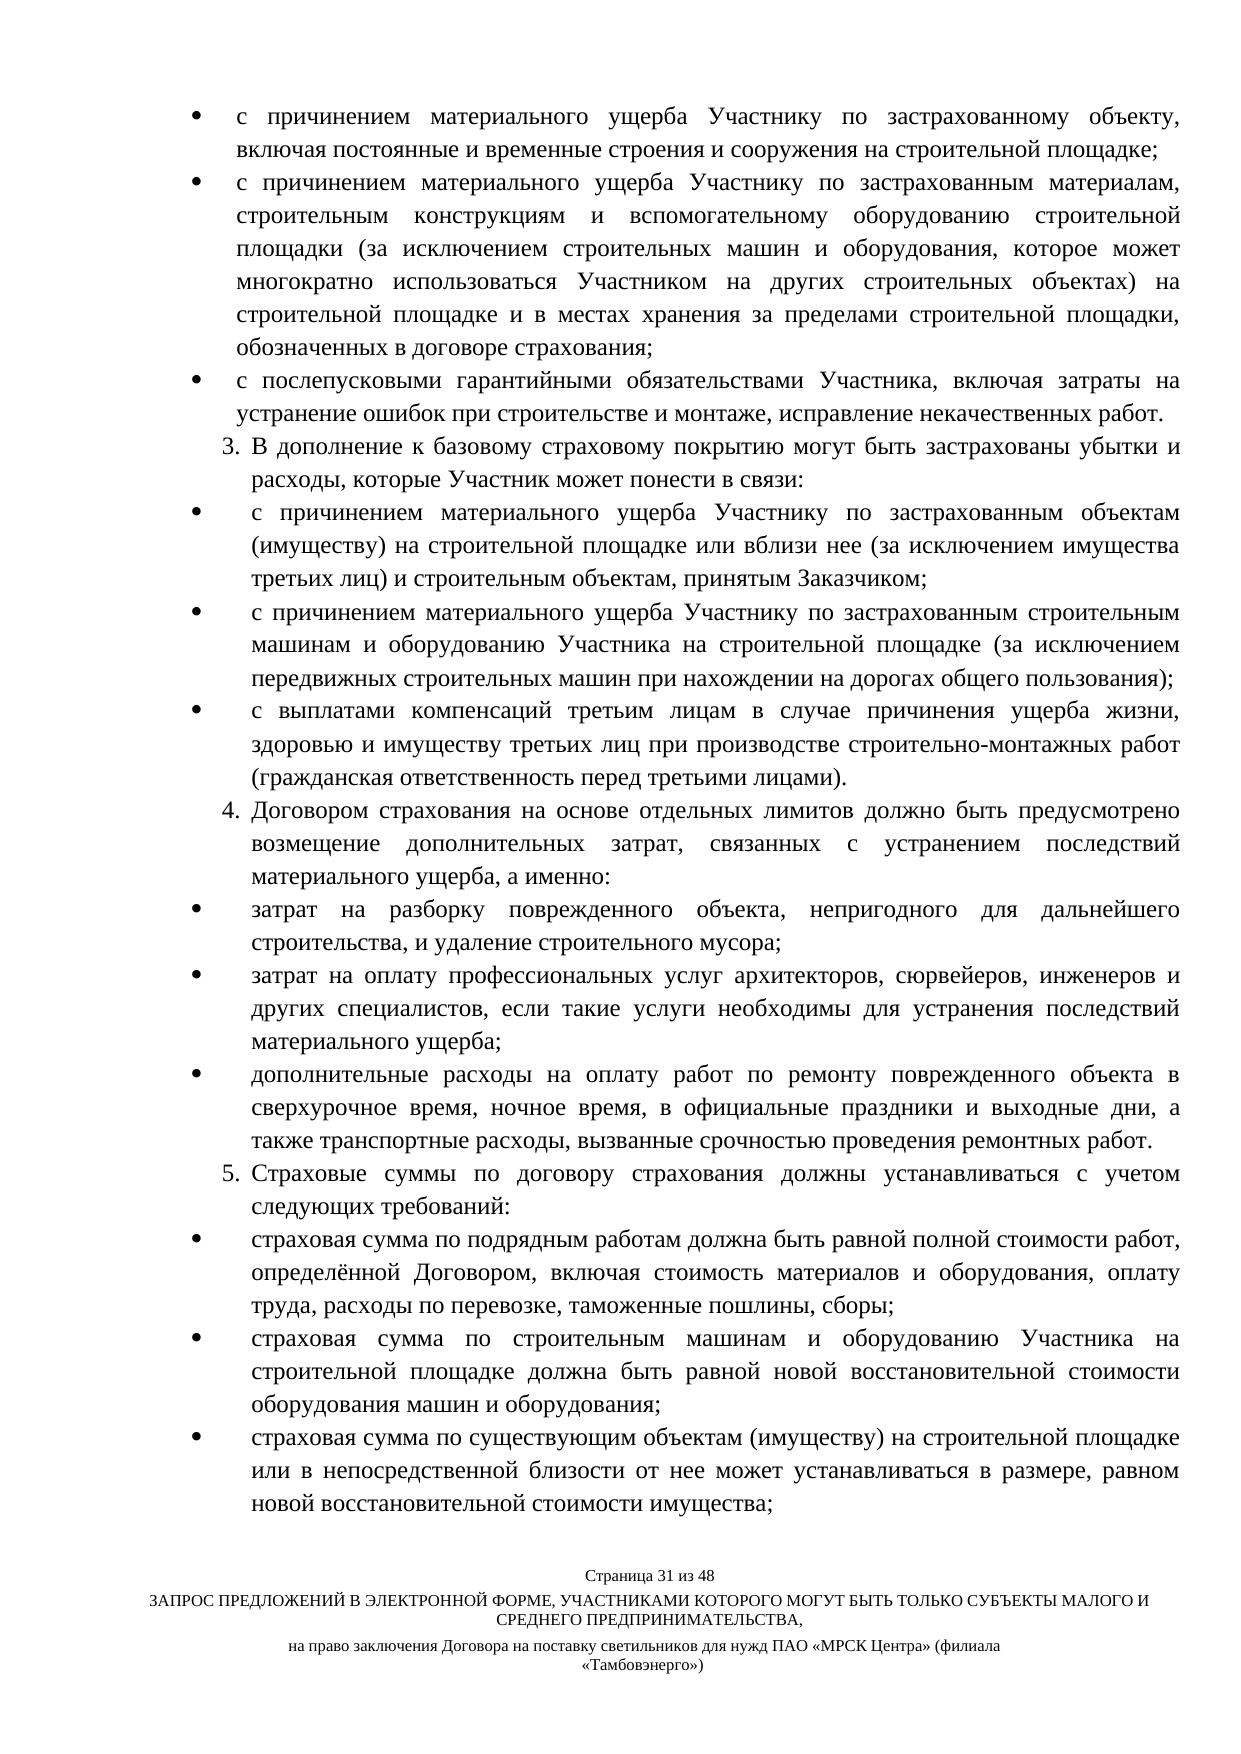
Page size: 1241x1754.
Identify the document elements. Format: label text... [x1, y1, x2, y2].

list с причинением материального ущерба Участнику по застрахованным материалам, строительным конструкциям и вспомогательному оборудованию строительной площадки (за исключением строительных машин и оборудования, которое может многократно использоваться Участником на других строительных объектах) на строительной площадке и в местах хранения за пределами строительной площадки, обозначенных в договоре страхования; [192, 167, 1181, 361]
list В дополнение к базовому страховому покрытию могут быть застрахованы убытки и расходы, которые Участник может понести в связи: [222, 431, 1181, 493]
list с причинением материального ущерба Участнику по застрахованным строительным машинам и оборудованию Участника на строительной площадке (за исключением передвижных строительных машин при нахождении на дорогах общего пользования); [192, 597, 1181, 691]
list страховая сумма по строительным машинам и оборудованию Участника на строительной площадке должна быть равной новой восстановительной стоимости оборудования машин и оборудования; [192, 1323, 1181, 1418]
list с послепусковыми гарантийными обязательствами Участника, включая затраты на устранение ошибок при строительстве и монтаже, исправление некачественных работ. [192, 365, 1181, 427]
list Страховые суммы по договору страхования должны устанавливаться с учетом следующих требований: [222, 1158, 1181, 1220]
list страховая сумма по существующим объектам (имуществу) на строительной площадке или в непосредственной близости от нее может устанавливаться в размере, равном новой восстановительной стоимости имущества; [192, 1422, 1181, 1517]
list затрат на разборку поврежденного объекта, непригодного для дальнейшего строительства, и удаление строительного мусора; [192, 894, 1181, 956]
list дополнительные расходы на оплату работ по ремонту поврежденного объекта в сверхурочное время, ночное время, в официальные праздники и выходные дни, а также транспортные расходы, вызванные срочностью проведения ремонтных работ. [192, 1059, 1181, 1154]
list страховая сумма по подрядным работам должна быть равной полной стоимости работ, определённой Договором, включая стоимость материалов и оборудования, оплату труда, расходы по перевозке, таможенные пошлины, сборы; [192, 1224, 1181, 1319]
list Договором страхования на основе отдельных лимитов должно быть предусмотрено возмещение дополнительных затрат, связанных с устранением последствий материального ущерба, а именно: [222, 795, 1181, 889]
list с причинением материального ущерба Участнику по застрахованным объектам (имуществу) на строительной площадке или вблизи нее (за исключением имущества третьих лиц) и строительным объектам, принятым Заказчиком; [192, 497, 1181, 592]
list с выплатами компенсаций третьим лицам в случае причинения ущерба жизни, здоровью и имуществу третьих лиц при производстве строительно-монтажных работ (гражданская ответственность перед третьими лицами). [192, 696, 1181, 790]
list затрат на оплату профессиональных услуг архитекторов, сюрвейеров, инженеров и других специалистов, если такие услуги необходимы для устранения последствий материального ущерба; [192, 960, 1181, 1054]
list с причинением материального ущерба Участнику по застрахованному объекту, включая постоянные и временные строения и сооружения на строительной площадке; [192, 101, 1181, 163]
